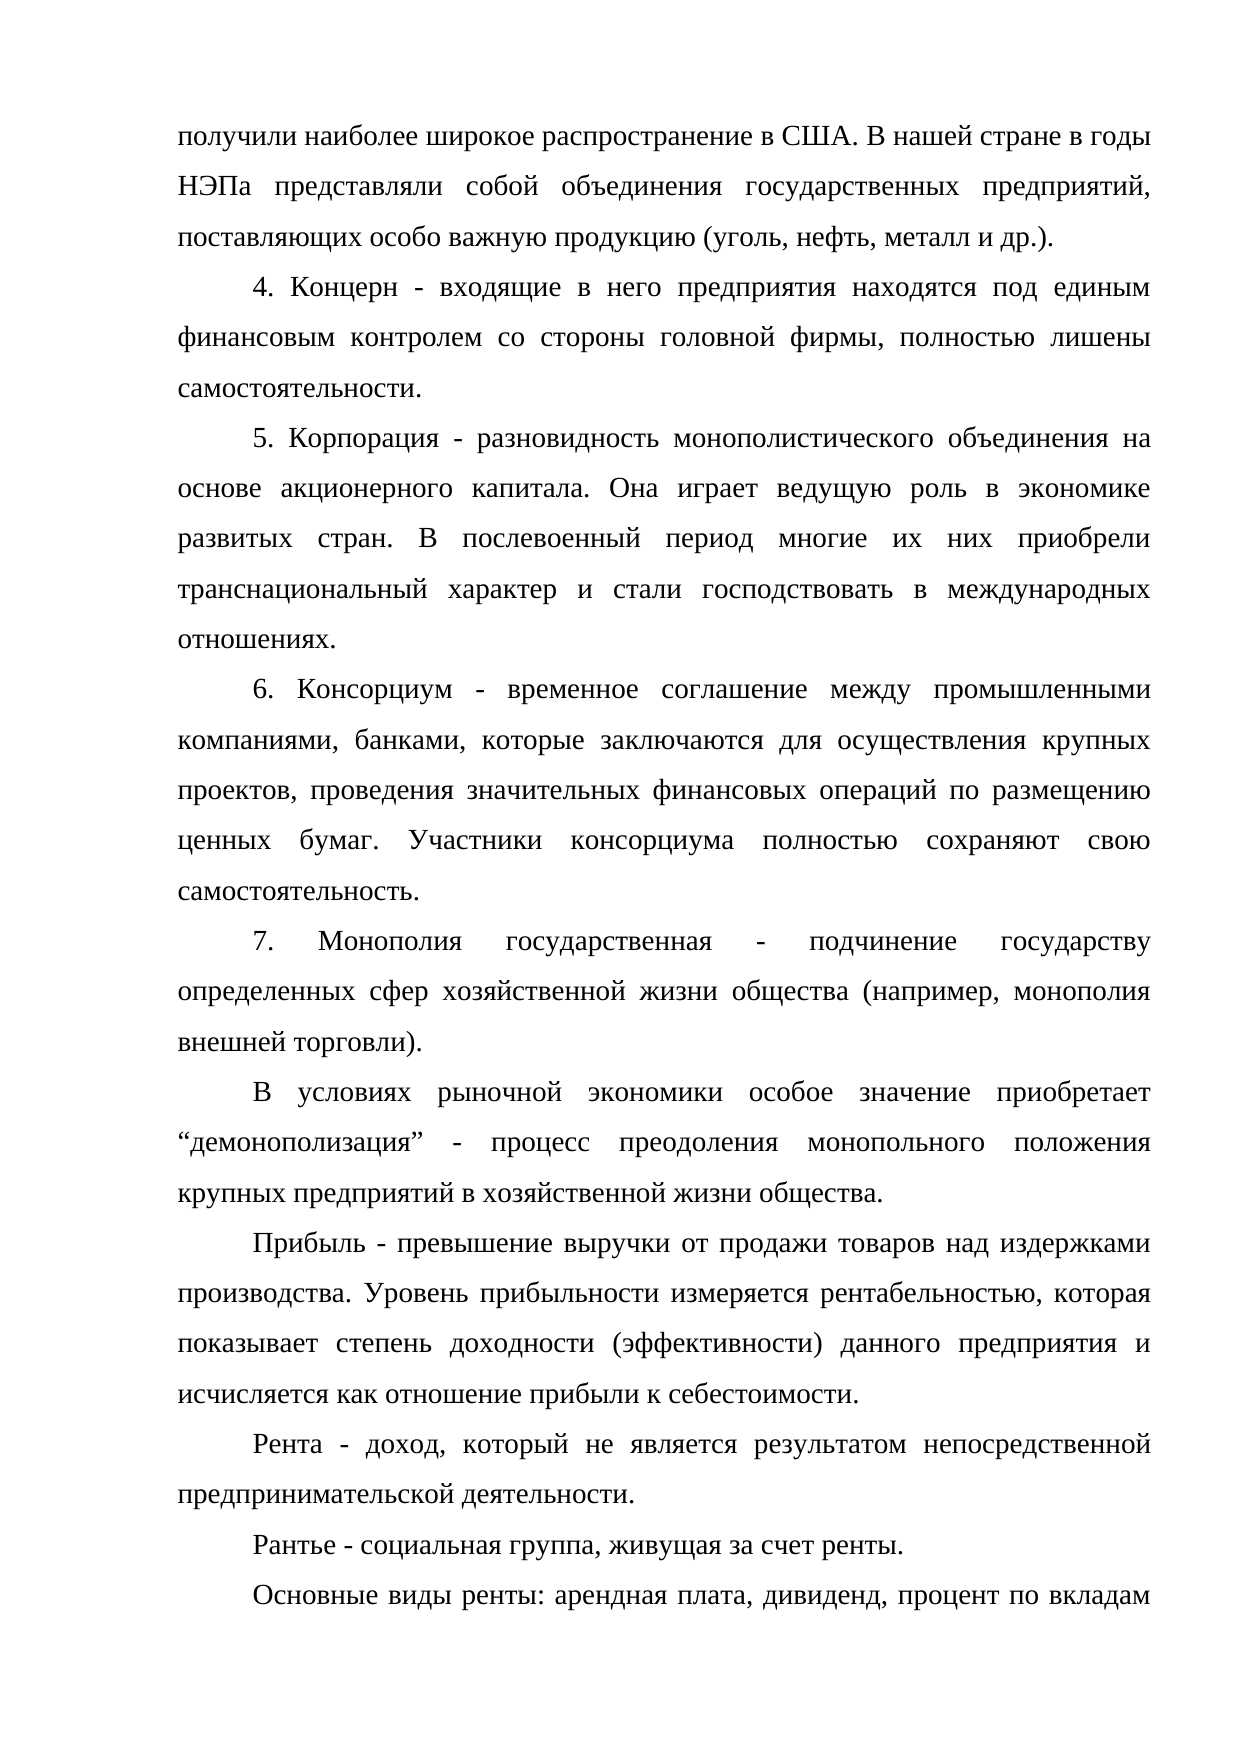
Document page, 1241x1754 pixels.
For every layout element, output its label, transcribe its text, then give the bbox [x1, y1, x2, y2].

text 5. Корпорация - разновидность монополистического объединения на основе акционерного капитала. Она играет ведущую роль в экономике развитых стран. В послевоенный период многие их них приобрели транснациональный характер и стали господствовать в международных отношениях. [177, 420, 1152, 655]
text В условиях рыночной экономики особое значение приобретает “демонополизация” - процесс преодоления монопольного положения крупных предприятий в хозяйственной жизни общества. [177, 1074, 1152, 1208]
text Рантье - социальная группа, живущая за счет ренты. [177, 1527, 1152, 1560]
text 4. Концерн - входящие в него предприятия находятся под единым финансовым контролем со стороны головной фирмы, полностью лишены самостоятельности. [177, 269, 1152, 403]
text Прибыль - превышение выручки от продажи товаров над издержками производства. Уровень прибыльности измеряется рентабельностью, которая показывает степень доходности (эффективности) данного предприятия и исчисляется как отношение прибыли к себестоимости. [177, 1225, 1152, 1409]
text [177, 1577, 1152, 1611]
text 6. Консорциум - временное соглашение между промышленными компаниями, банками, которые заключаются для осуществления крупных проектов, проведения значительных финансовых операций по размещению ценных бумаг. Участники консорциума полностью сохраняют свою самостоятельность. [177, 672, 1152, 906]
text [177, 118, 1152, 252]
text Рента - доход, который не является результатом непосредственной предпринимательской деятельности. [177, 1426, 1152, 1510]
text 7. Монополия государственная - подчинение государству определенных сфер хозяйственной жизни общества (например, монополия внешней торговли). [177, 923, 1152, 1057]
